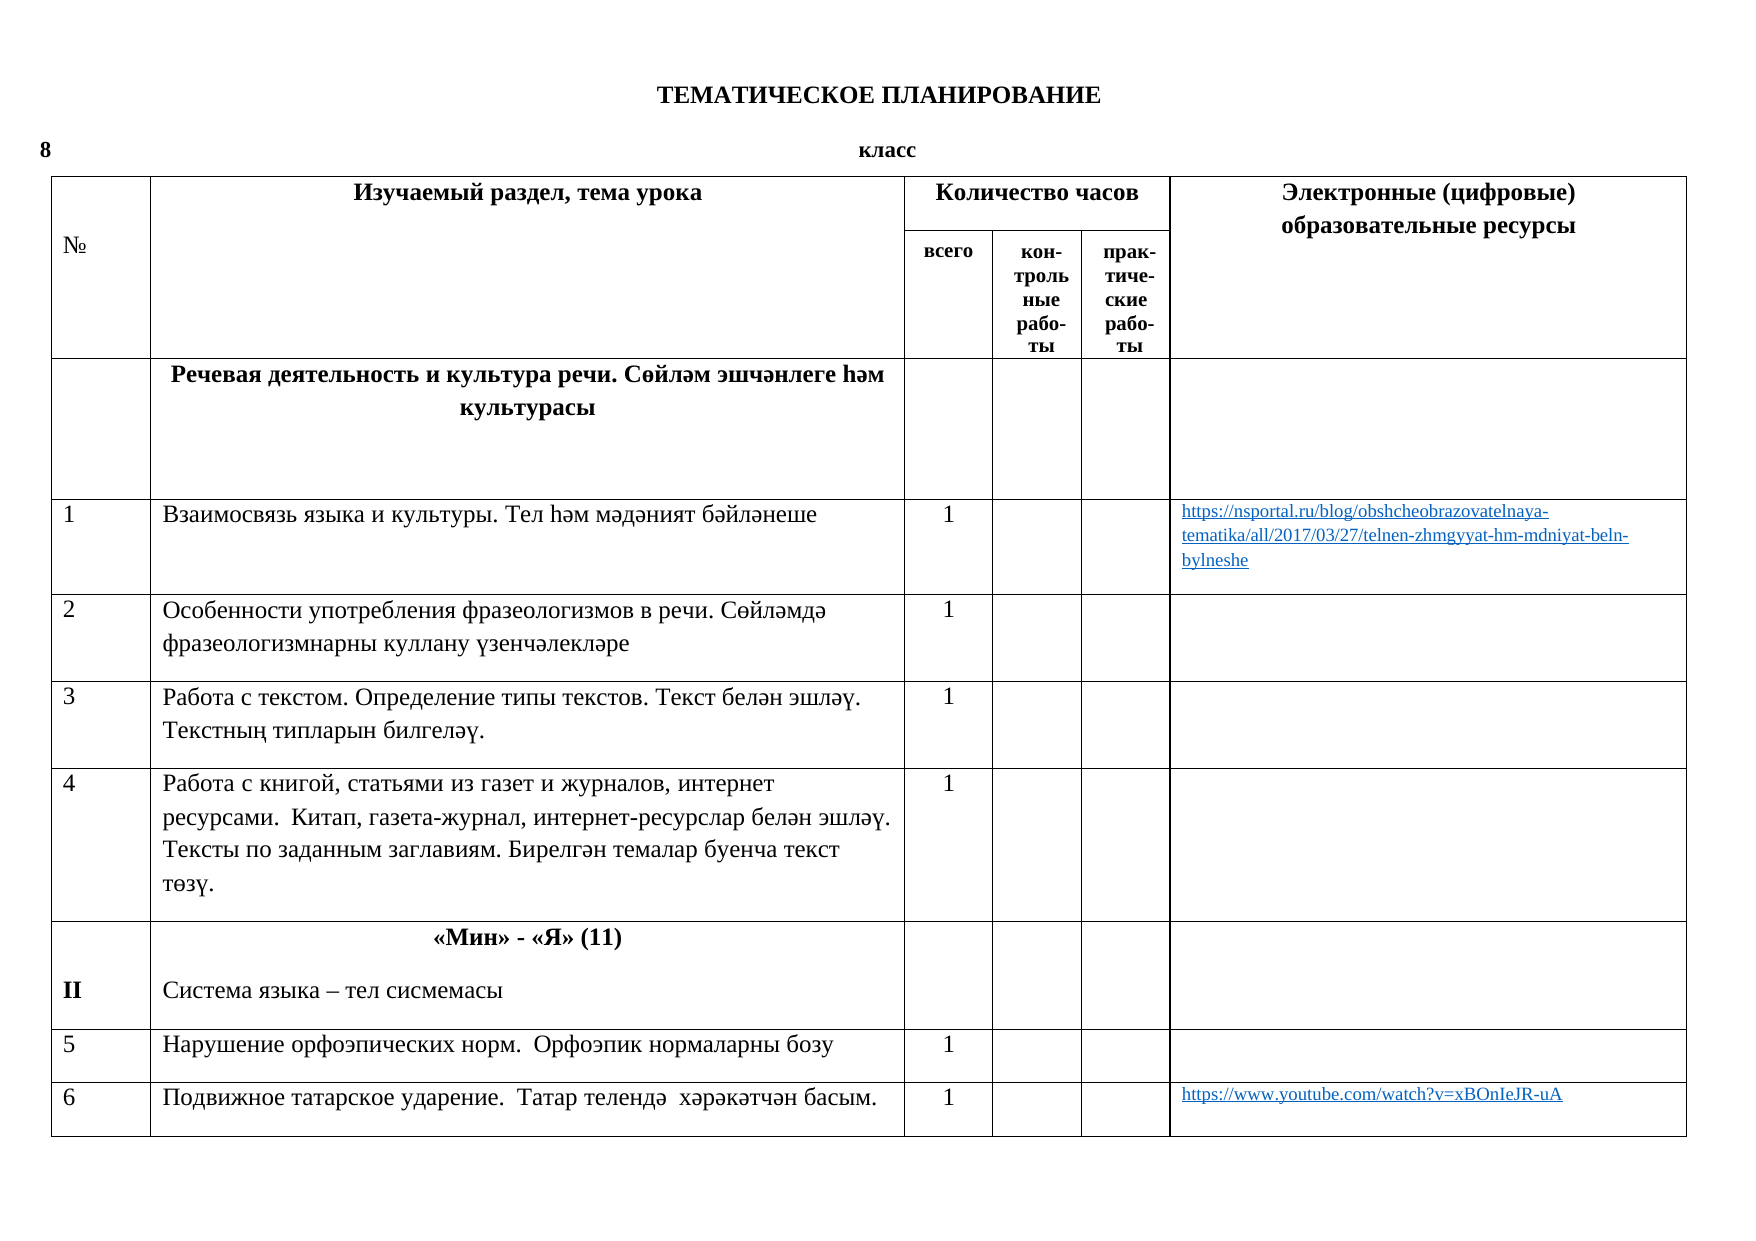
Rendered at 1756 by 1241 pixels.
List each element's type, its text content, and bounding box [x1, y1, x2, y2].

table_cell [1171, 682, 1686, 767]
table_cell кон- троль ные рабо- ты [993, 231, 1081, 358]
table_cell [1082, 595, 1169, 681]
table_cell [1171, 922, 1686, 1028]
table_cell 1 [52, 500, 150, 594]
table_cell 6 [52, 1083, 150, 1136]
table_cell [1082, 682, 1169, 767]
table_cell 1 [905, 1030, 992, 1082]
table_cell Речевая деятельность и культура речи. Сөйлəм эшчəнлеге һəм культурасы [151, 359, 904, 498]
table_cell 1 [905, 682, 992, 767]
table_cell всего [905, 231, 992, 358]
table_cell [993, 500, 1081, 594]
table_cell [1082, 769, 1169, 921]
table_cell [1082, 922, 1169, 1028]
table_cell Взаимосвязь языка и культуры. Тел һәм мәдәният бәйләнеше [151, 500, 904, 594]
table_cell [993, 922, 1081, 1028]
table_header Электронные (цифровые) образовательные ресурсы [1171, 177, 1686, 358]
table_cell «Мин» - «Я» (11) Система языка – тел сисмемасы [151, 922, 904, 1028]
table_cell [1171, 595, 1686, 681]
table_cell [1171, 769, 1686, 921]
table_cell [905, 922, 992, 1028]
table_cell [1082, 1030, 1169, 1082]
table_cell [1082, 500, 1169, 594]
table_header Изучаемый раздел, тема урока [151, 177, 904, 358]
table_cell [993, 1083, 1081, 1136]
table_header Количество часов [905, 177, 1169, 230]
table_cell Подвижное татарское ударение. Татар телендә хәрәкәтчән басым. [151, 1083, 904, 1136]
table_cell [1171, 359, 1686, 498]
table_header № [52, 177, 150, 358]
table_cell Работа с книгой, статьями из газет и журналов, интернет ресурсами. Китап, газета-журнал, интернет-ресурслар белән эшләү. Тексты по заданным заглавиям. Бирелгән темалар буенча текст төзү. [151, 769, 904, 921]
table_cell Нарушение орфоэпических норм. Орфоэпик нормаларны бозу [151, 1030, 904, 1082]
table_cell [1082, 1083, 1169, 1136]
table_cell Особенности употребления фразеологизмов в речи. Сөйләмдә фразеологизмнарны куллану үзенчәлекләре [151, 595, 904, 681]
subtitle ТЕМАТИЧЕСКОЕ ПЛАНИРОВАНИЕ [652, 80, 1106, 109]
table_cell 1 [905, 595, 992, 681]
table_cell 4 [52, 769, 150, 921]
table_cell 3 [52, 682, 150, 767]
table_cell [905, 359, 992, 498]
table_cell 1 [905, 769, 992, 921]
table_cell [1171, 1030, 1686, 1082]
list класс [39, 136, 1719, 162]
table_cell https://www.youtube.com/watch?v=xBOnIeJR-uA [1171, 1083, 1686, 1136]
table_cell [993, 595, 1081, 681]
table_cell [1082, 359, 1169, 498]
table_cell II [52, 922, 150, 1028]
table_cell [993, 359, 1081, 498]
table_cell [52, 359, 150, 498]
table_cell прак- тиче- ские рабо- ты [1082, 231, 1169, 358]
table_cell https://nsportal.ru/blog/obshcheobrazovatelnaya- tematika/all/2017/03/27/telnen-zhmgyyat-hm-mdniyat-beln- bylneshe [1171, 500, 1686, 594]
table_cell 1 [905, 1083, 992, 1136]
table_cell Работа с текстом. Определение типы текстов. Текст белән эшләү. Текстның типларын билгеләү. [151, 682, 904, 767]
table_cell [993, 769, 1081, 921]
table_cell [993, 682, 1081, 767]
table_cell [993, 1030, 1081, 1082]
table_cell 2 [52, 595, 150, 681]
table_cell 1 [905, 500, 992, 594]
table_cell 5 [52, 1030, 150, 1082]
